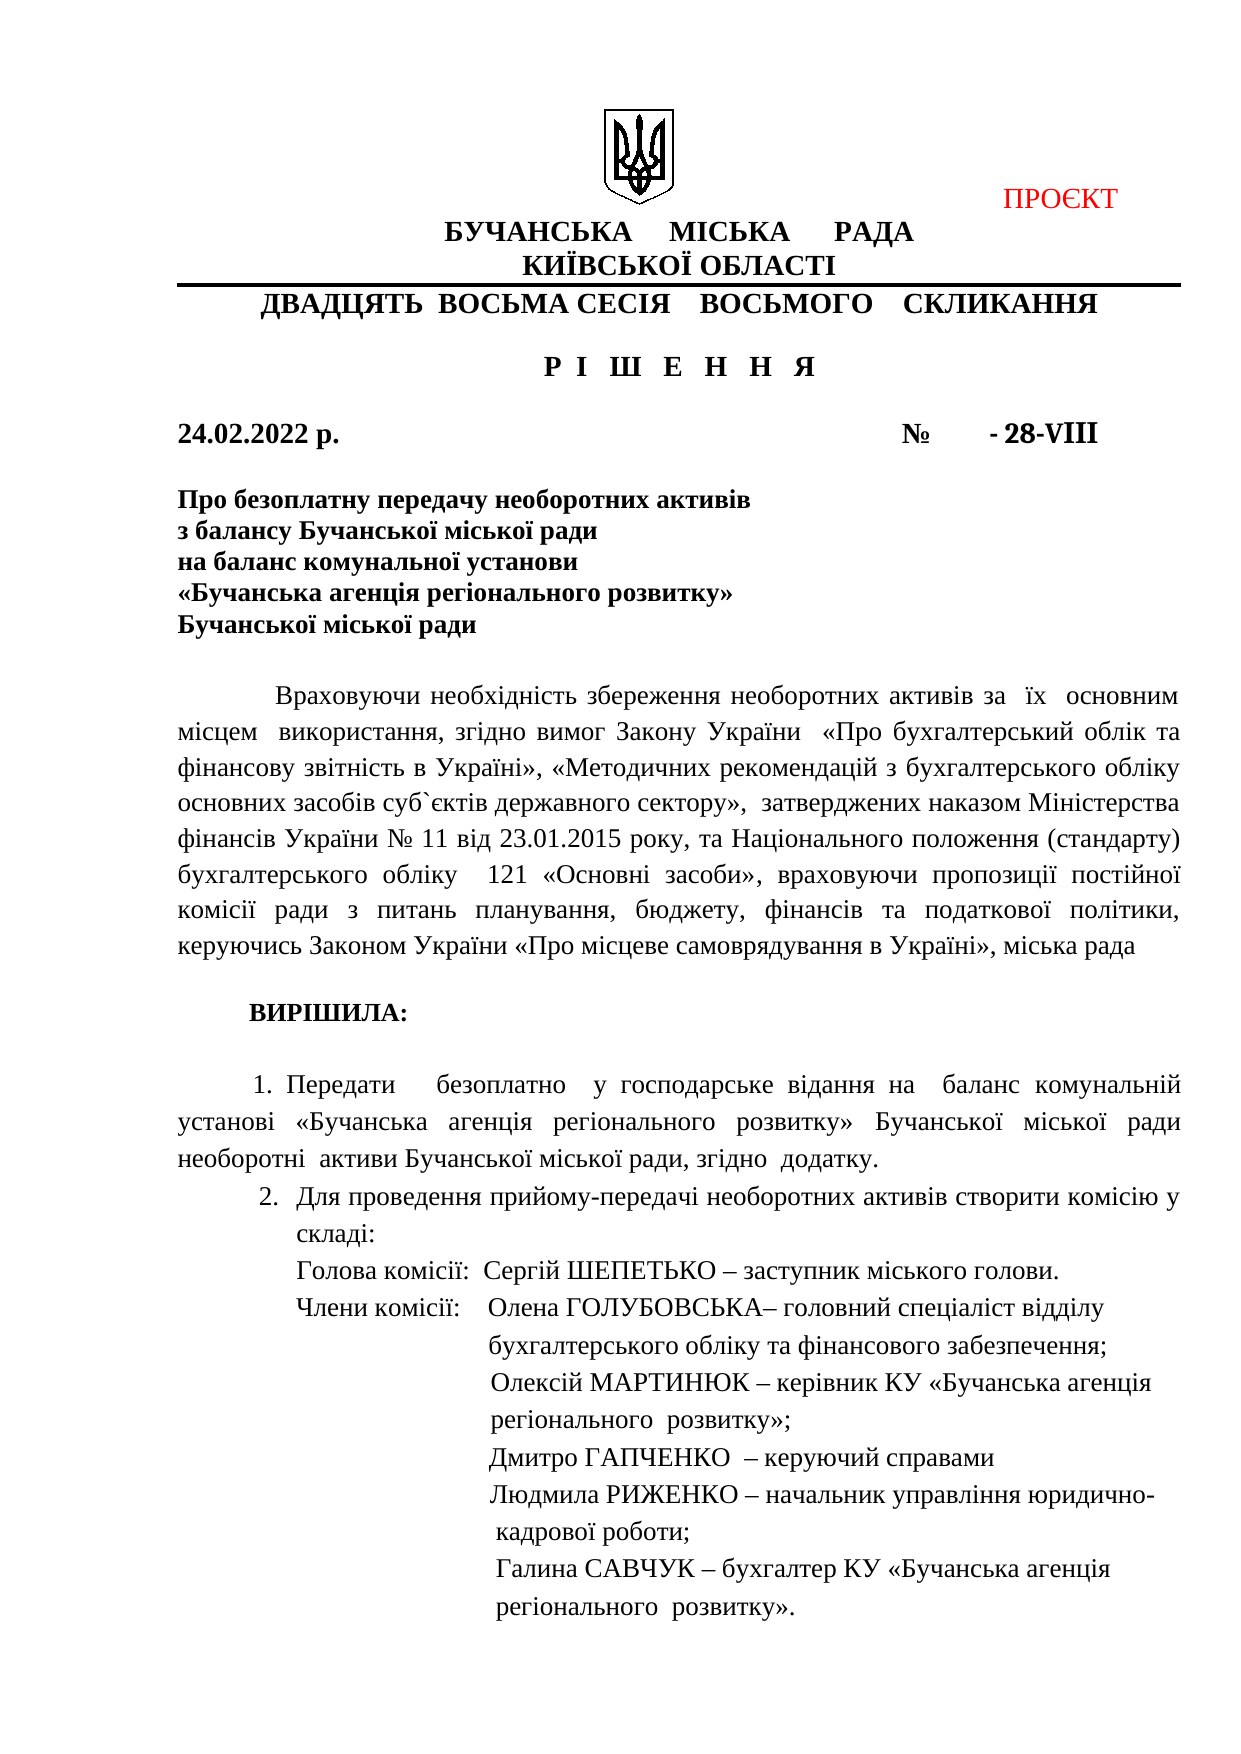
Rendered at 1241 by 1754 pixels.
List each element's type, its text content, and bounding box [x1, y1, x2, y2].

text Галина САВЧУК – бухгалтер КУ «Бучанська агенція [252, 1552, 1181, 1584]
text Про безоплатну передачу необоротних активів [177, 483, 1181, 514]
text Людмила РИЖЕНКО – начальник управління юридично- [252, 1478, 1181, 1509]
text Олексій МАРТИНЮК – керівник КУ «Бучанська агенція [443, 1366, 1181, 1397]
text Дмитро ГАПЧЕНКО – керуючий справами [252, 1441, 1181, 1472]
subtitle 24.02.2022 р. № - 28-VІІІ [177, 416, 1181, 451]
list Для проведення прийому-передачі необоротних активів створити комісію у складі: [258, 1179, 1181, 1248]
text «Бучанська агенція регіонального розвитку» [177, 577, 1181, 608]
subtitle Р І Ш Е Н Н Я [177, 349, 1181, 383]
text бухгалтерського обліку та фінансового забезпечення; [177, 1329, 1181, 1360]
text ДВАДЦЯТЬ ВОСЬМА СЕСІЯ ВОСЬМОГО СКЛИКАННЯ [177, 287, 1181, 320]
text Бучанської міської ради [177, 608, 1181, 639]
text на баланс комунальної установи [177, 545, 1181, 577]
text з балансу Бучанської міської ради [177, 514, 1181, 545]
text Враховуючи необхідність збереження необоротних активів за їх основним місцем використання, згідно вимог Закону України «Про бухгалтерський облік та фінансову звітність в Україні», «Методичних рекомендацій з бухгалтерського обліку основних засобів суб`єктів державного сектору», затверджених наказом Міністерства фінансів України № 11 від 23.01.2015 року, та Національного положення (стандарту) бухгалтерського обліку 121 «Основні засоби», враховуючи пропозиції постійної комісії ради з питань планування, бюджету, фінансів та податкової політики, керуючись Законом України «Про місцеве самоврядування в Україні», міська рада [177, 679, 1181, 960]
list Голова комісії: Сергій ШЕПЕТЬКО – заступник міського голови. [296, 1254, 1181, 1285]
text 1. Передати безоплатно у господарське відання на баланс комунальній установі «Бучанська агенція регіонального розвитку» Бучанської міської ради необоротні активи Бучанської міської ради, згідно додатку. [177, 1068, 1181, 1173]
subtitle КИЇВСЬКОЇ ОБЛАСТІ [177, 248, 1181, 283]
text регіонального розвитку». [252, 1590, 1181, 1621]
text БУЧАНСЬКА МІСЬКА РАДА [177, 214, 1181, 248]
subtitle ПРОЄКТ [177, 103, 1181, 214]
text кадрової роботи; [252, 1515, 1181, 1546]
text Члени комісії: Олена ГОЛУБОВСЬКА– головний спеціаліст відділу [177, 1291, 1181, 1323]
text регіонального розвитку»; [443, 1403, 1181, 1434]
text ВИРІШИЛА: [177, 997, 1181, 1027]
